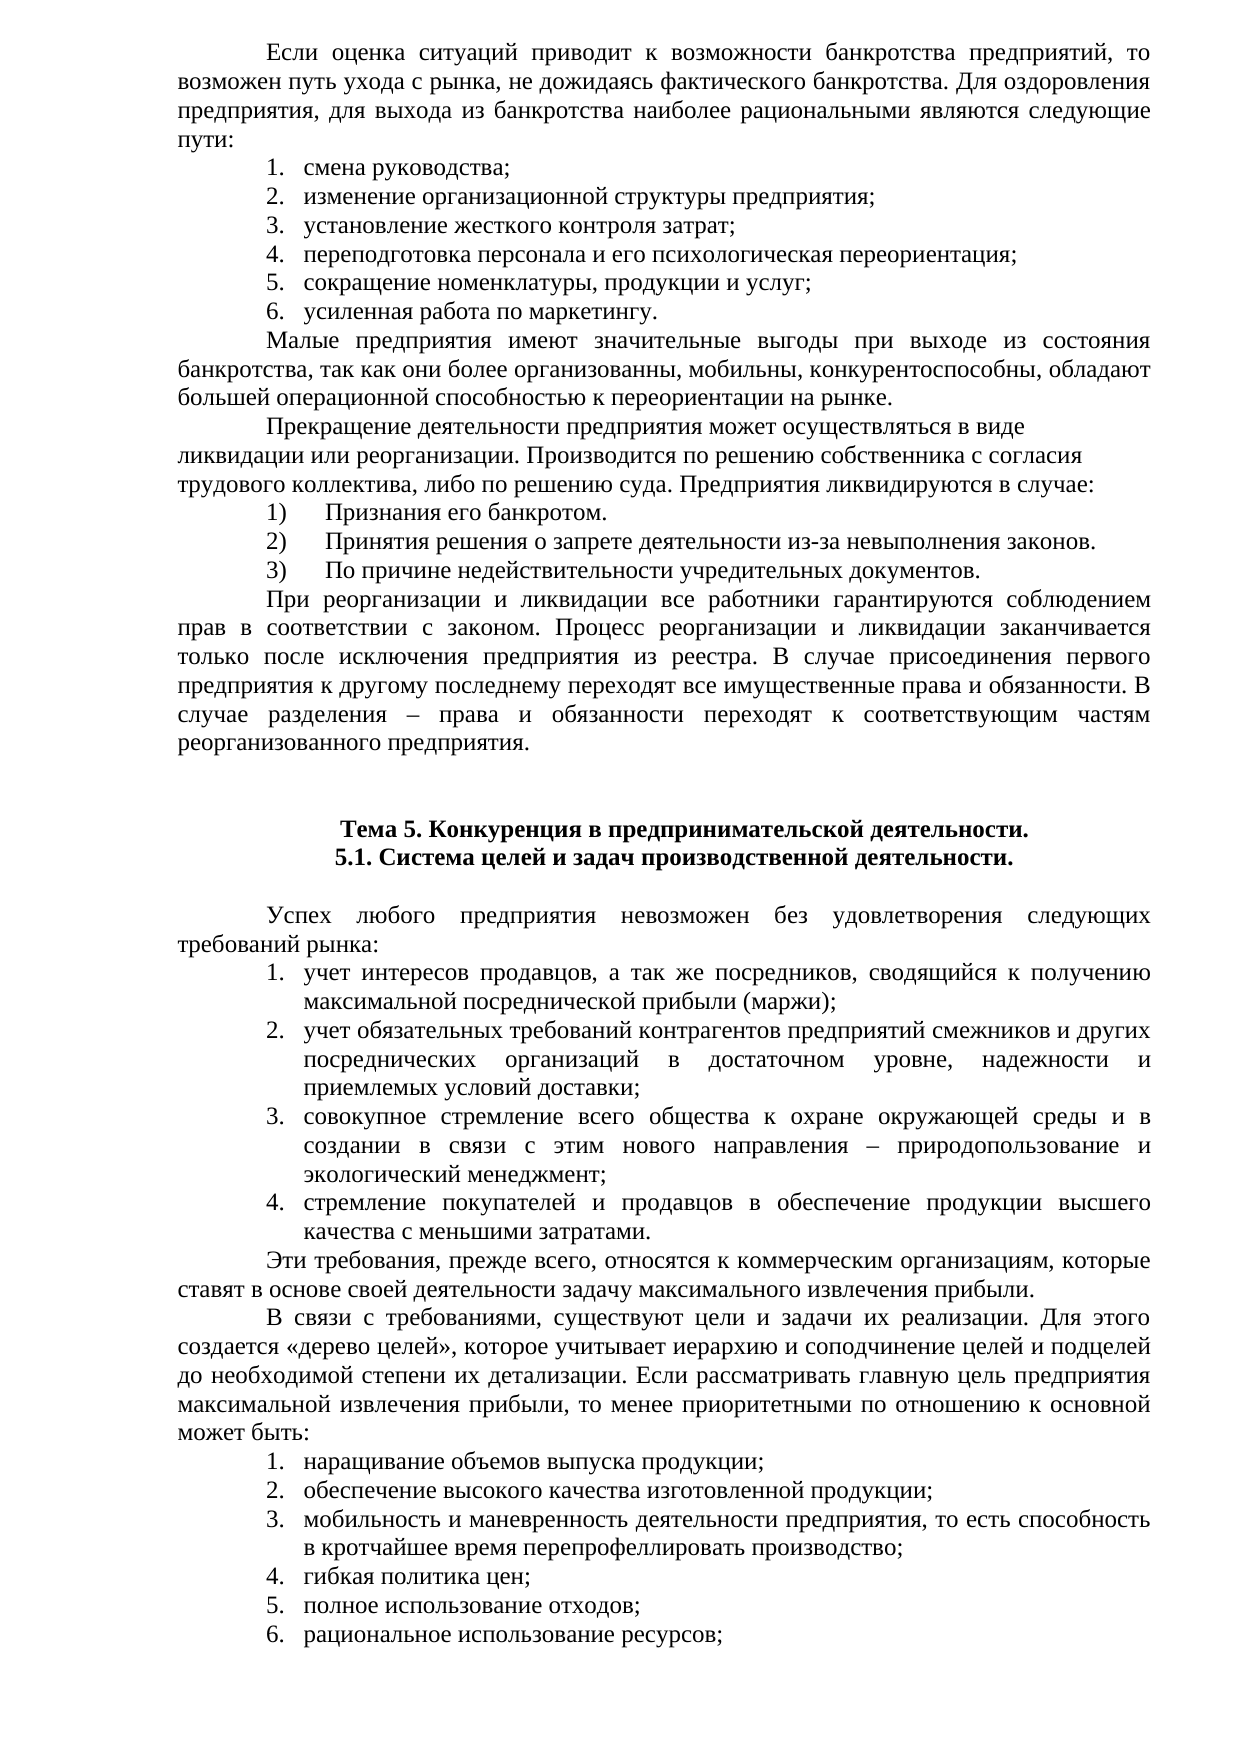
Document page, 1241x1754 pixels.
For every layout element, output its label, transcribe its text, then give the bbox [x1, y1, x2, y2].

list гибкая политика цен; [266, 1561, 1152, 1590]
text Прекращение деятельности предприятия может осуществляться в виде ликвидации или реорганизации. Производится по решению собственника с согласия трудового коллектива, либо по решению суда. Предприятия ликвидируются в случае: [177, 411, 1152, 497]
list обеспечение высокого качества изготовленной продукции; [266, 1475, 1152, 1504]
list Система целей и задач производственной деятельности. [334, 842, 1152, 871]
list наращивание объемов выпуска продукции; [266, 1446, 1152, 1475]
list смена руководства; [266, 152, 1152, 181]
text Тема 5. Конкуренция в предпринимательской деятельности. [340, 814, 1152, 842]
list переподготовка персонала и его психологическая переориентация; [266, 239, 1152, 267]
text Если оценка ситуаций приводит к возможности банкротства предприятий, то возможен путь ухода с рынка, не дожидаясь фактического банкротства. Для оздоровления предприятия, для выхода из банкротства наиболее рациональными являются следующие пути: [177, 37, 1152, 152]
text Успех любого предприятия невозможен без удовлетворения следующих требований рынка: [177, 900, 1152, 957]
list Принятия решения о запрете деятельности из-за невыполнения законов. [177, 526, 1152, 555]
list учет интересов продавцов, а так же посредников, сводящийся к получению максимальной посреднической прибыли (маржи); [266, 957, 1152, 1015]
text Малые предприятия имеют значительные выгоды при выходе из состояния банкротства, так как они более организованны, мобильны, конкурентоспособны, обладают большей операционной способностью к переориентации на рынке. [177, 325, 1152, 411]
list По причине недействительности учредительных документов. [177, 555, 1152, 584]
list усиленная работа по маркетингу. [266, 296, 1152, 325]
list мобильность и маневренность деятельности предприятия, то есть способность в кротчайшее время перепрофеллировать производство; [266, 1504, 1152, 1561]
list Признания его банкротом. [177, 497, 1152, 526]
list изменение организационной структуры предприятия; [266, 181, 1152, 210]
list сокращение номенклатуры, продукции и услуг; [266, 267, 1152, 296]
text В связи с требованиями, существуют цели и задачи их реализации. Для этого создается «дерево целей», которое учитывает иерархию и соподчинение целей и подцелей до необходимой степени их детализации. Если рассматривать главную цель предприятия максимальной извлечения прибыли, то менее приоритетными по отношению к основной может быть: [177, 1302, 1152, 1446]
text При реорганизации и ликвидации все работники гарантируются соблюдением прав в соответствии с законом. Процесс реорганизации и ликвидации заканчивается только после исключения предприятия из реестра. В случае присоединения первого предприятия к другому последнему переходят все имущественные права и обязанности. В случае разделения – права и обязанности переходят к соответствующим частям реорганизованного предприятия. [177, 584, 1152, 756]
list рациональное использование ресурсов; [266, 1619, 1152, 1647]
list совокупное стремление всего общества к охране окружающей среды и в создании в связи с этим нового направления – природопользование и экологический менеджмент; [266, 1101, 1152, 1187]
list полное использование отходов; [266, 1590, 1152, 1619]
text Эти требования, прежде всего, относятся к коммерческим организациям, которые ставят в основе своей деятельности задачу максимального извлечения прибыли. [177, 1245, 1152, 1302]
list установление жесткого контроля затрат; [266, 210, 1152, 239]
list учет обязательных требований контрагентов предприятий смежников и других посреднических организаций в достаточном уровне, надежности и приемлемых условий доставки; [266, 1015, 1152, 1101]
list стремление покупателей и продавцов в обеспечение продукции высшего качества с меньшими затратами. [266, 1187, 1152, 1245]
